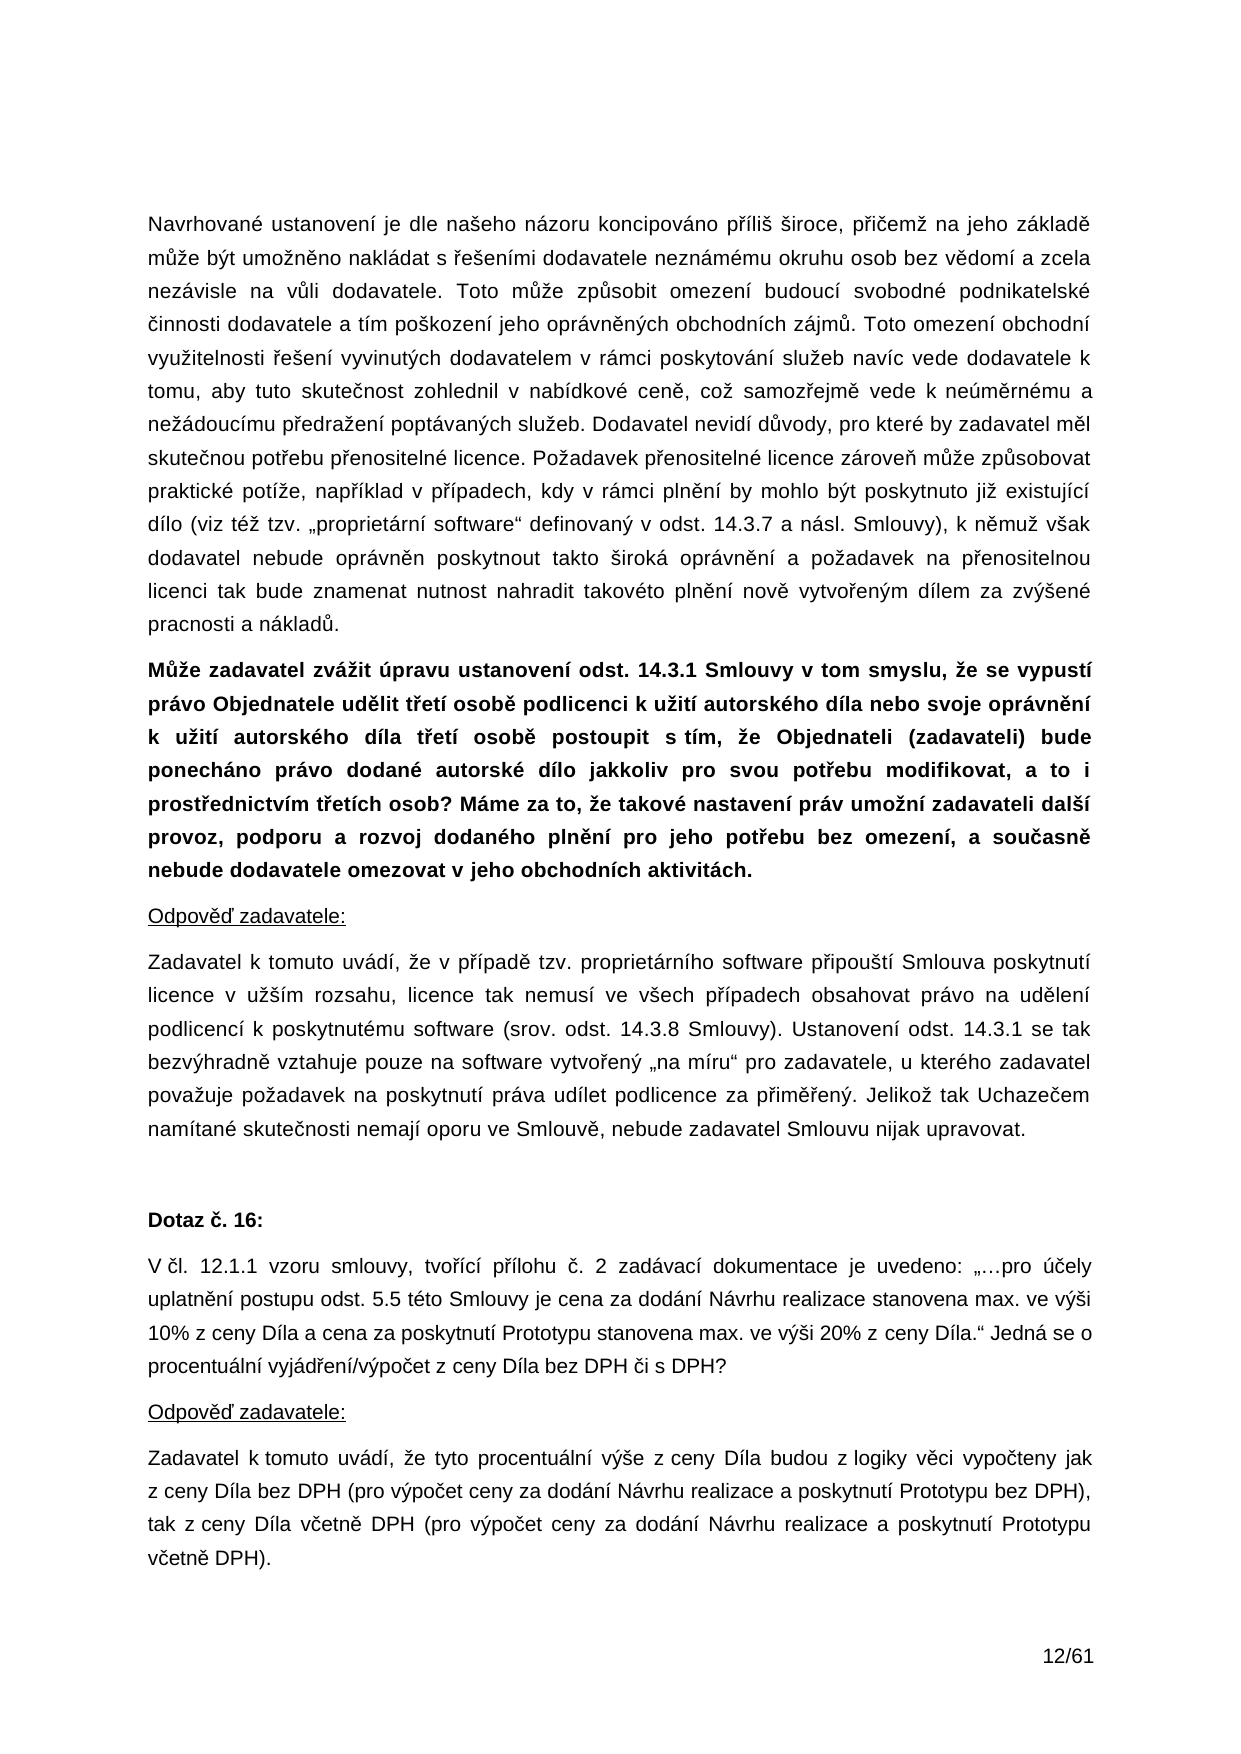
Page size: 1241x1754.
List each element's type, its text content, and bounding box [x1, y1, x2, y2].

text Může zadavatel zvážit úpravu ustanovení odst. 14.3.1 Smlouvy v tom smyslu, že se vypustí právo Objednatele udělit třetí osobě podlicenci k užití autorského díla nebo svoje oprávnění k užití autorského díla třetí osobě postoupit s tím, že Objednateli (zadavateli) bude ponecháno právo dodané autorské dílo jakkoliv pro svou potřebu modifikovat, a to i prostřednictvím třetích osob? Máme za to, že takové nastavení práv umožní zadavateli další provoz, podporu a rozvoj dodaného plnění pro jeho potřebu bez omezení, a současně nebude dodavatele omezovat v jeho obchodních aktivitách. [148, 649, 1092, 882]
text Navrhované ustanovení je dle našeho názoru koncipováno příliš široce, přičemž na jeho základě může být umožněno nakládat s řešeními dodavatele neznámému okruhu osob bez vědomí a zcela nezávisle na vůli dodavatele. Toto může způsobit omezení budoucí svobodné podnikatelské činnosti dodavatele a tím poškození jeho oprávněných obchodních zájmů. Toto omezení obchodní využitelnosti řešení vyvinutých dodavatelem v rámci poskytování služeb navíc vede dodavatele k tomu, aby tuto skutečnost zohlednil v nabídkové ceně, což samozřejmě vede k neúměrnému a nežádoucímu předražení poptávaných služeb. Dodavatel nevidí důvody, pro které by zadavatel měl skutečnou potřebu přenositelné licence. Požadavek přenositelné licence zároveň může způsobovat praktické potíže, například v případech, kdy v rámci plnění by mohlo být poskytnuto již existující dílo (viz též tzv. „proprietární software“ definovaný v odst. 14.3.7 a násl. Smlouvy), k němuž však dodavatel nebude oprávněn poskytnout takto široká oprávnění a požadavek na přenositelnou licenci tak bude znamenat nutnost nahradit takovéto plnění nově vytvořeným dílem za zvýšené pracnosti a nákladů. [148, 203, 1092, 636]
text Odpověď zadavatele: [148, 894, 1092, 928]
text Zadavatel k tomuto uvádí, že v případě tzv. proprietárního software připouští Smlouva poskytnutí licence v užším rozsahu, licence tak nemusí ve všech případech obsahovat právo na udělení podlicencí k poskytnutému software (srov. odst. 14.3.8 Smlouvy). Ustanovení odst. 14.3.1 se tak bezvýhradně vztahuje pouze na software vytvořený „na míru“ pro zadavatele, u kterého zadavatel považuje požadavek na poskytnutí práva udílet podlicence za přiměřený. Jelikož tak Uchazečem namítané skutečnosti nemají oporu ve Smlouvě, nebude zadavatel Smlouvu nijak upravovat. [148, 940, 1092, 1140]
text Dotaz č. : [148, 1199, 1092, 1232]
text Zadavatel k tomuto uvádí, že tyto procentuální výše z ceny Díla budou z logiky věci vypočteny jak z ceny Díla bez DPH (pro výpočet ceny za dodání Návrhu realizace a poskytnutí Prototypu bez DPH), tak z ceny Díla včetně DPH (pro výpočet ceny za dodání Návrhu realizace a poskytnutí Prototypu včetně DPH). [148, 1436, 1092, 1569]
text Odpověď zadavatele: [148, 1390, 1092, 1424]
text V čl. 12.1.1 vzoru smlouvy, tvořící přílohu č. 2 zadávací dokumentace je uvedeno: „…pro účely uplatnění postupu odst. 5.5 této Smlouvy je cena za dodání Návrhu realizace stanovena max. ve výši 10% z ceny Díla a cena za poskytnutí Prototypu stanovena max. ve výši 20% z ceny Díla.“ Jedná se o procentuální vyjádření/výpočet z ceny Díla bez DPH či s DPH? [148, 1244, 1092, 1378]
